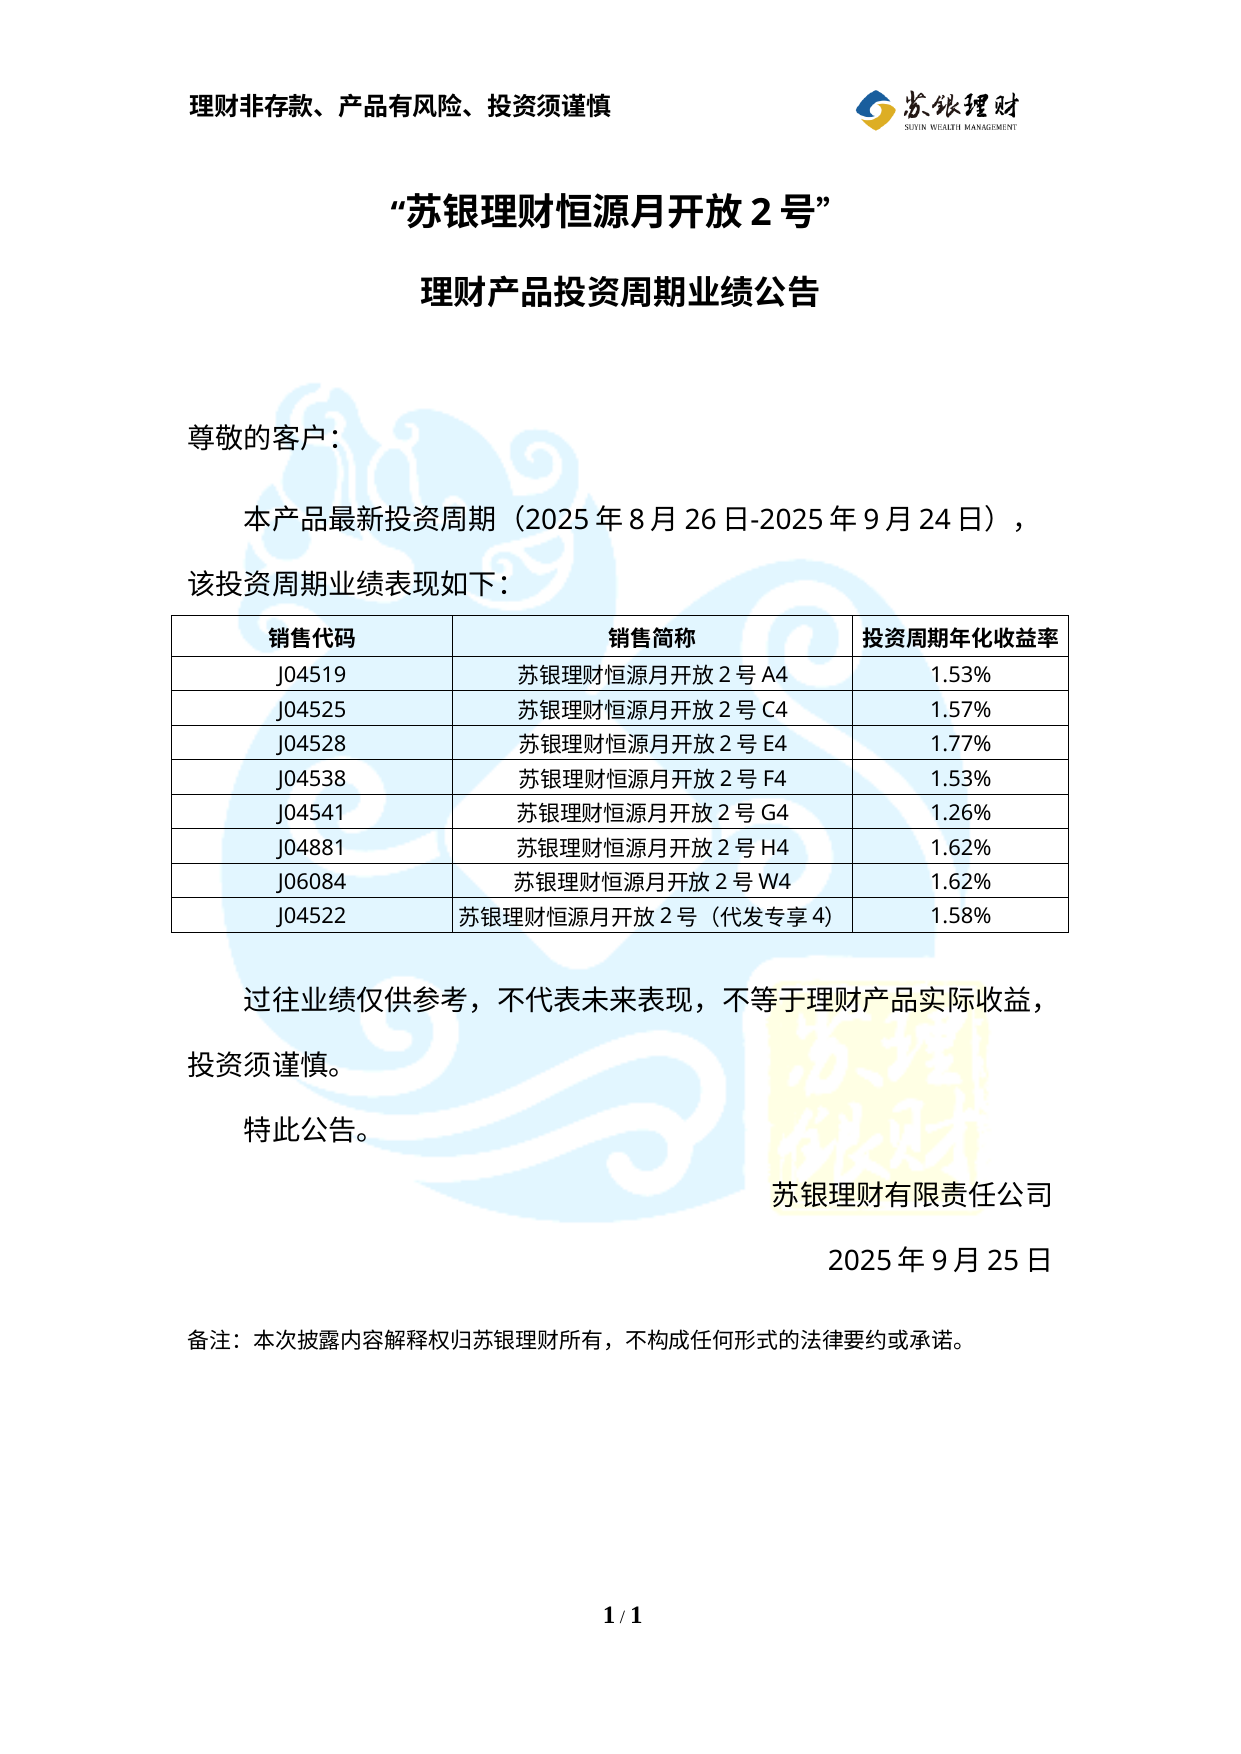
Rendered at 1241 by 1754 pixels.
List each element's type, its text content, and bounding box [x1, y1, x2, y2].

table_cell J04525 [172, 691, 452, 725]
table_cell J04528 [172, 726, 452, 759]
table_cell 苏银理财恒源月开放2号W4 [453, 864, 852, 897]
table_cell 1.53% [853, 760, 1068, 794]
text “苏银理财恒源月开放2号” [187, 176, 1053, 241]
table_cell J04538 [172, 760, 452, 794]
text 尊敬的客户： [187, 404, 1053, 469]
text 苏银理财有限责任公司 [187, 1160, 1053, 1225]
table_cell 苏银理财恒源月开放2号H4 [453, 829, 852, 863]
table_cell J04541 [172, 795, 452, 828]
table_header 投资周期年化收益率 [853, 616, 1068, 656]
text 特此公告。 [187, 1095, 1053, 1160]
text 理财产品投资周期业绩公告 [187, 258, 1053, 323]
text 过往业绩仅供参考，不代表未来表现，不等于理财产品实际收益，投资须谨慎。 [187, 965, 1053, 1095]
table_cell 1.62% [853, 864, 1068, 897]
table_cell 1.62% [853, 829, 1068, 863]
table_cell 1.26% [853, 795, 1068, 828]
table_cell 1.53% [853, 657, 1068, 690]
table_cell J04522 [172, 898, 452, 932]
table_cell J04519 [172, 657, 452, 690]
table_cell 1.57% [853, 691, 1068, 725]
table_cell 1.58% [853, 898, 1068, 932]
table_cell 苏银理财恒源月开放2号A4 [453, 657, 852, 690]
table_cell 苏银理财恒源月开放2号C4 [453, 691, 852, 725]
table_cell 苏银理财恒源月开放2号（代发专享4） [453, 898, 852, 932]
text 本产品最新投资周期（2025年8月26日-2025年9月24日），该投资周期业绩表现如下： [187, 485, 1053, 615]
text 2025年9月25日 [187, 1225, 1053, 1290]
table_header 销售代码 [172, 616, 452, 656]
table_cell 1.77% [853, 726, 1068, 759]
table_cell J06084 [172, 864, 452, 897]
table_cell 苏银理财恒源月开放2号G4 [453, 795, 852, 828]
table_cell 苏银理财恒源月开放2号E4 [453, 726, 852, 759]
table_cell 苏银理财恒源月开放2号F4 [453, 760, 852, 794]
picture [831, 73, 1049, 143]
table_cell J04881 [172, 829, 452, 863]
text 备注：本次披露内容解释权归苏银理财所有，不构成任何形式的法律要约或承诺。 [187, 1323, 1053, 1355]
table_header 销售简称 [453, 616, 852, 656]
